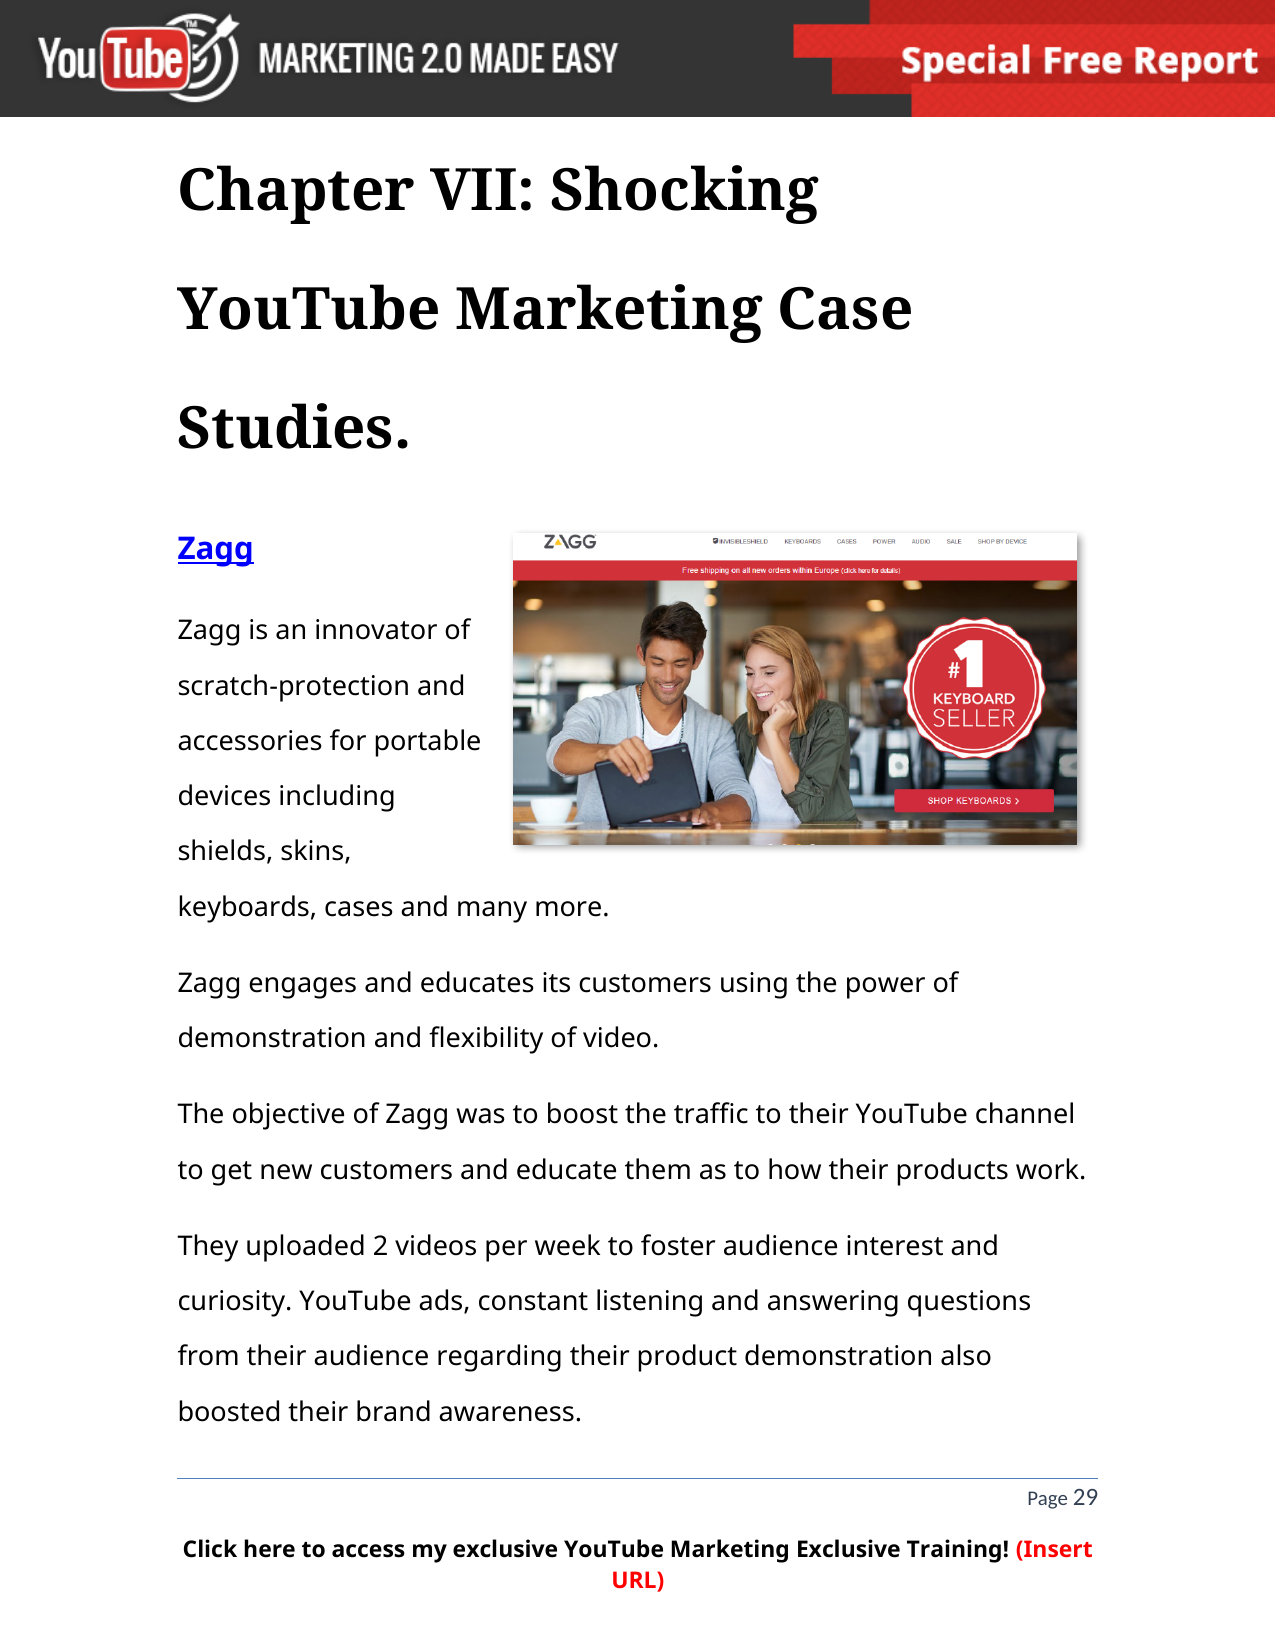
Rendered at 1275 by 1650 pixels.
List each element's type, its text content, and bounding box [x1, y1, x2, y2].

picture [513, 533, 1077, 845]
text Zagg is an innovator of scratch-protection and accessories for portable devices including shields, skins, keyboards, cases and many more. [177, 611, 1098, 924]
text Chapter VII: Shocking YouTube Marketing Case Studies. [177, 148, 1098, 465]
text The objective of Zagg was to boost the traffic to their YouTube channel to get new customers and educate them as to how their products work. [177, 1095, 1098, 1187]
text Zagg [177, 526, 1098, 568]
picture [0, 0, 1275, 117]
text Zagg engages and educates its customers using the power of demonstration and flexibility of video. [177, 963, 1098, 1056]
text They uploaded 2 videos per week to foster audience interest and curiosity. YouTube ads, constant listening and answering questions from their audience regarding their product demonstration also boosted their brand awareness. [177, 1226, 1098, 1429]
